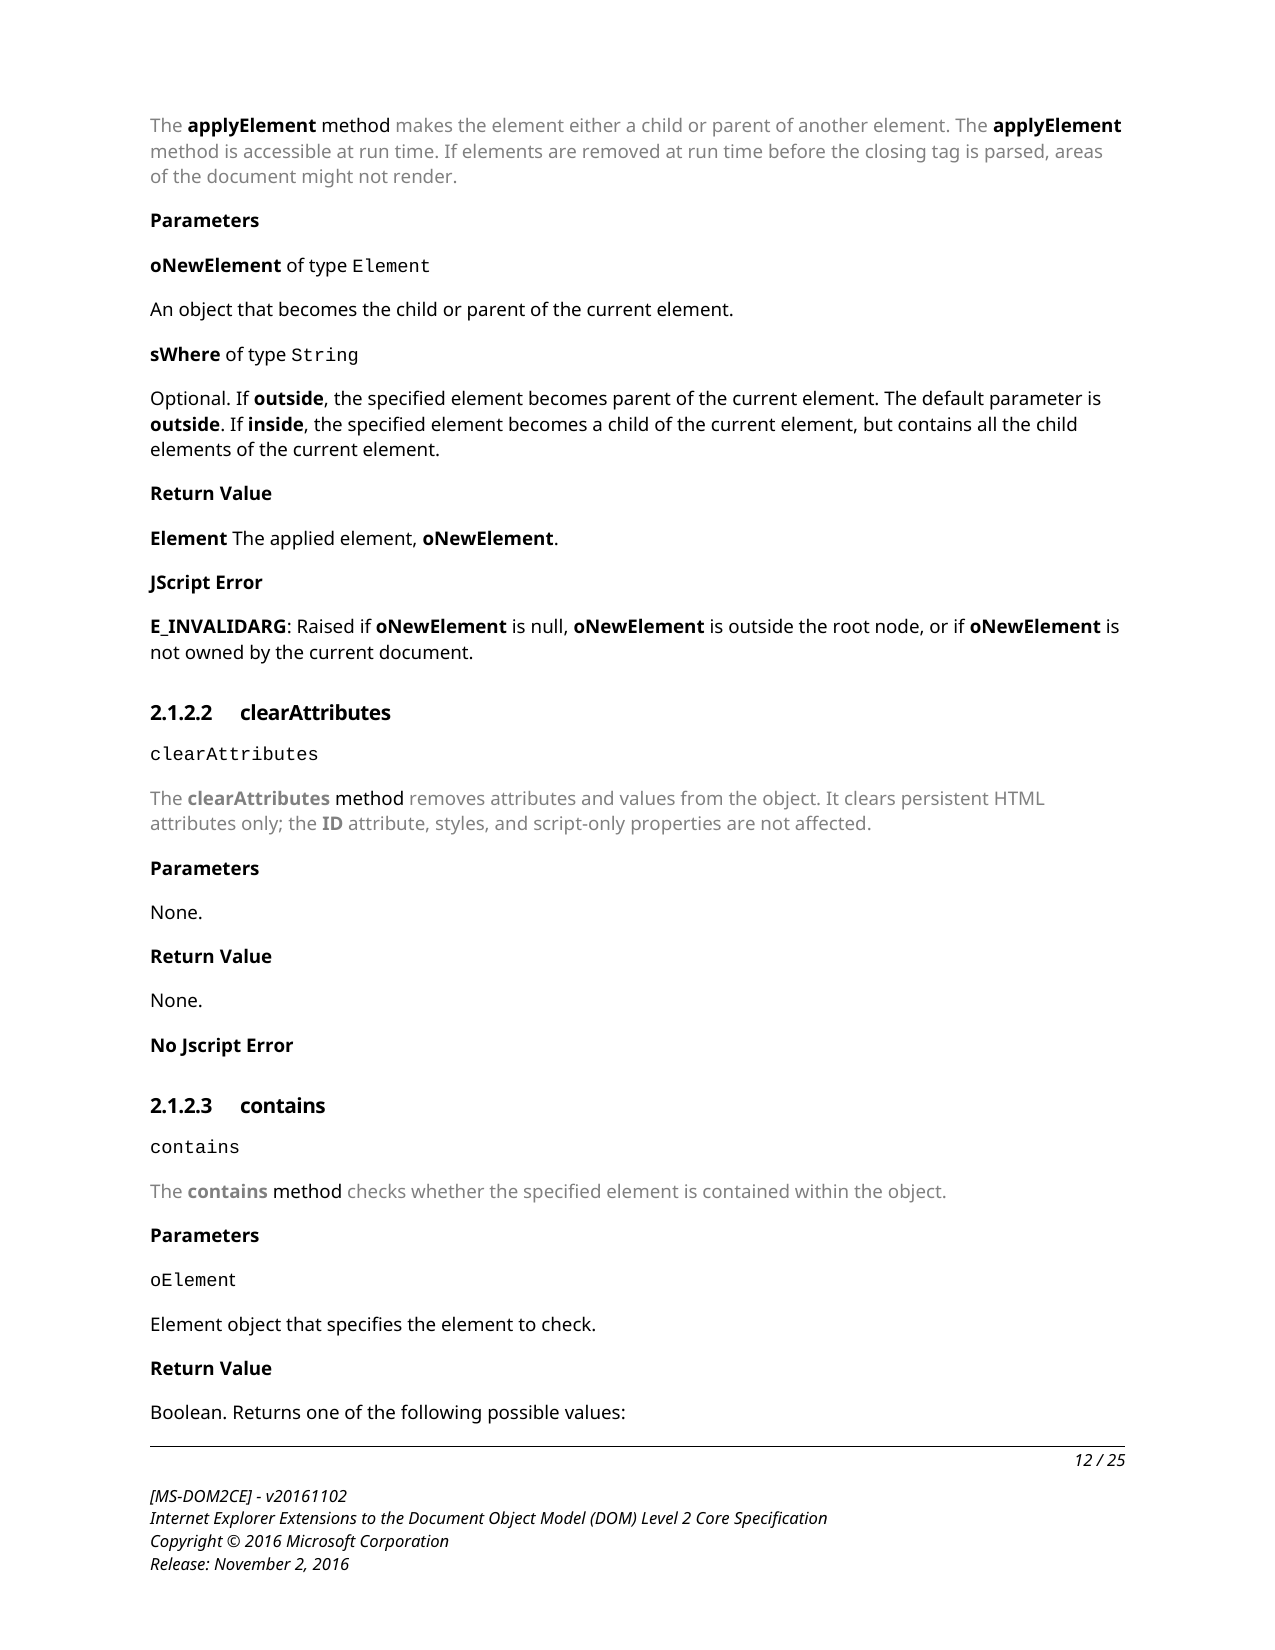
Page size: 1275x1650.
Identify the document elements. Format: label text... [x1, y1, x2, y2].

text Optional. If outside, the specified element becomes parent of the current element. The default parameter is outside. If inside, the specified element becomes a child of the current element, but contains all the child elements of the current element. [150, 385, 1125, 462]
text Parameters [150, 855, 1125, 880]
text Return Value [150, 943, 1125, 969]
text Return Value [150, 1355, 1125, 1381]
text Boolean. Returns one of the following possible values: [150, 1399, 1125, 1425]
text oElement [150, 1266, 1125, 1292]
text An object that becomes the child or parent of the current element. [150, 297, 1125, 322]
text sWhere of type String [150, 341, 1125, 367]
text The applyElement method makes the element either a child or parent of another element. The applyElement method is accessible at run time. If elements are removed at run time before the closing tag is parsed, areas of the document might not render. [150, 112, 1125, 189]
text JScript Error [150, 569, 1125, 595]
text contains [150, 1138, 1125, 1159]
text Parameters [150, 1222, 1125, 1248]
text No Jscript Error [150, 1032, 1125, 1057]
text The clearAttributes method removes attributes and values from the object. It clears persistent HTML attributes only; the ID attribute, styles, and script-only properties are not affected. [150, 785, 1125, 836]
text The contains method checks whether the specified element is contained within the object. [150, 1178, 1125, 1203]
subtitle contains [150, 1091, 1125, 1119]
text Element object that specifies the element to check. [150, 1311, 1125, 1336]
text Element The applied element, oNewElement. [150, 525, 1125, 550]
text Return Value [150, 481, 1125, 506]
text E_INVALIDARG: Raised if oNewElement is null, oNewElement is outside the root node, or if oNewElement is not owned by the current document. [150, 613, 1125, 664]
text Parameters [150, 208, 1125, 233]
text None. [150, 899, 1125, 924]
subtitle clearAttributes [150, 698, 1125, 726]
text clearAttributes [150, 745, 1125, 766]
text None. [150, 988, 1125, 1013]
text oNewElement of type Element [150, 252, 1125, 278]
